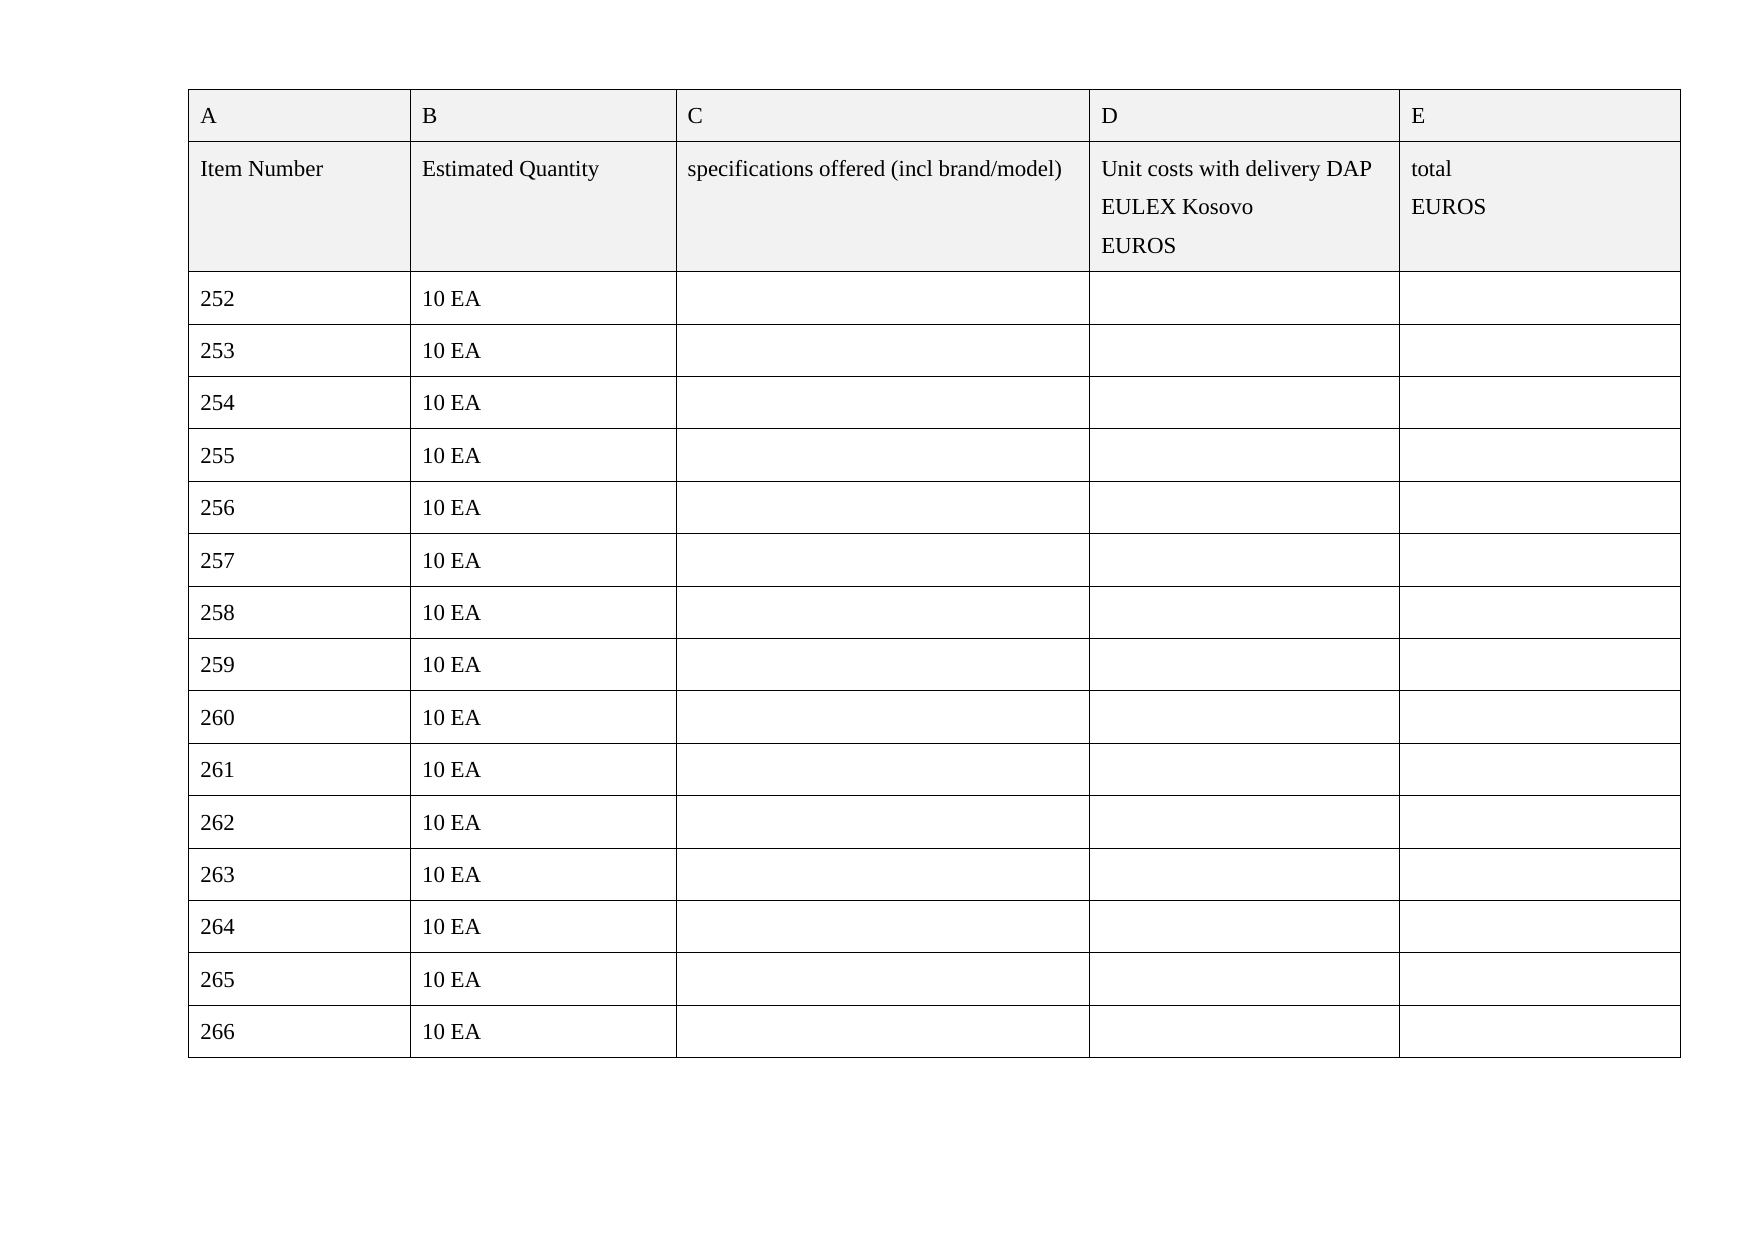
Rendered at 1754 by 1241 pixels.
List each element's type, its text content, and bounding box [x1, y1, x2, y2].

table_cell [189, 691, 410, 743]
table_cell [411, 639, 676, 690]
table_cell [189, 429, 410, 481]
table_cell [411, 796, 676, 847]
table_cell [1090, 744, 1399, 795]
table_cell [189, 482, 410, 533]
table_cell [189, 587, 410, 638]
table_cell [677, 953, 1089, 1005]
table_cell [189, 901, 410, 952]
table_header C [677, 90, 1089, 141]
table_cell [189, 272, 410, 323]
table_cell Unit costs with delivery DAP EULEX Kosovo EUROS [1090, 142, 1399, 271]
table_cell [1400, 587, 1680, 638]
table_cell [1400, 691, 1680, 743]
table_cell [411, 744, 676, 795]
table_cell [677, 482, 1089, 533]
table_cell Estimated Quantity [411, 142, 676, 271]
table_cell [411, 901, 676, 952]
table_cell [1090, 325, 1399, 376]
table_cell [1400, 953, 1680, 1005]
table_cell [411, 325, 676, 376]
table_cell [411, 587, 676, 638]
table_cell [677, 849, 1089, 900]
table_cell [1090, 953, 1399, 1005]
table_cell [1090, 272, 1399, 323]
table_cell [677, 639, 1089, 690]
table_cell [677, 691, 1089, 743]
table_header A [189, 90, 410, 141]
table_header B [411, 90, 676, 141]
table_header D [1090, 90, 1399, 141]
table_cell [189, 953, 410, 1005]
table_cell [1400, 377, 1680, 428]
table_header E [1400, 90, 1680, 141]
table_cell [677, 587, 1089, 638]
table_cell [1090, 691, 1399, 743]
table_cell total EUROS [1400, 142, 1680, 271]
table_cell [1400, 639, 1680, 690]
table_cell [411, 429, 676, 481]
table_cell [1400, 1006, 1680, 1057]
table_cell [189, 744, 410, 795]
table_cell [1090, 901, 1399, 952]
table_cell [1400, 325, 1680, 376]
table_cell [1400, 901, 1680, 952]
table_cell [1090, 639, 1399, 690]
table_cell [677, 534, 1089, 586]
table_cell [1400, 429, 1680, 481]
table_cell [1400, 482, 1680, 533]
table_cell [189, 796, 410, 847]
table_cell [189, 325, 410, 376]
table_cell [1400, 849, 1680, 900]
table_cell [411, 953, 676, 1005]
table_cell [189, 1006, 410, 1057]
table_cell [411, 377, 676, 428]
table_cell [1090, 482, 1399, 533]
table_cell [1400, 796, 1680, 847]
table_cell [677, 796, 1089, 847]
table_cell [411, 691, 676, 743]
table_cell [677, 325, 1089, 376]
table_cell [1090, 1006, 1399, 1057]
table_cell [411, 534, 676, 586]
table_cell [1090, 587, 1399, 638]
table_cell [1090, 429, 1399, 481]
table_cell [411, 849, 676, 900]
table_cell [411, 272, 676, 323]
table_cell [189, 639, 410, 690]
table_cell Item Number [189, 142, 410, 271]
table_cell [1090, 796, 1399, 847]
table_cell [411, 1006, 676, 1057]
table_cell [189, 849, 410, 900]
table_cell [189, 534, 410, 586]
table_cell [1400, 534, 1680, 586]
table_cell specifications offered (incl brand/model) [677, 142, 1089, 271]
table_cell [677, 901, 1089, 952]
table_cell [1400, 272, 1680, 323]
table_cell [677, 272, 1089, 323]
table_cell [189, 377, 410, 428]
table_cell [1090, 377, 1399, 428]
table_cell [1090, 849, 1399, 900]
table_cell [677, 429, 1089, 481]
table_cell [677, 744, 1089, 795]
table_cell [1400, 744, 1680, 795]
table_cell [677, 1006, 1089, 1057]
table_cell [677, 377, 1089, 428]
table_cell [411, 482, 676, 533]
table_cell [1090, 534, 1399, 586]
